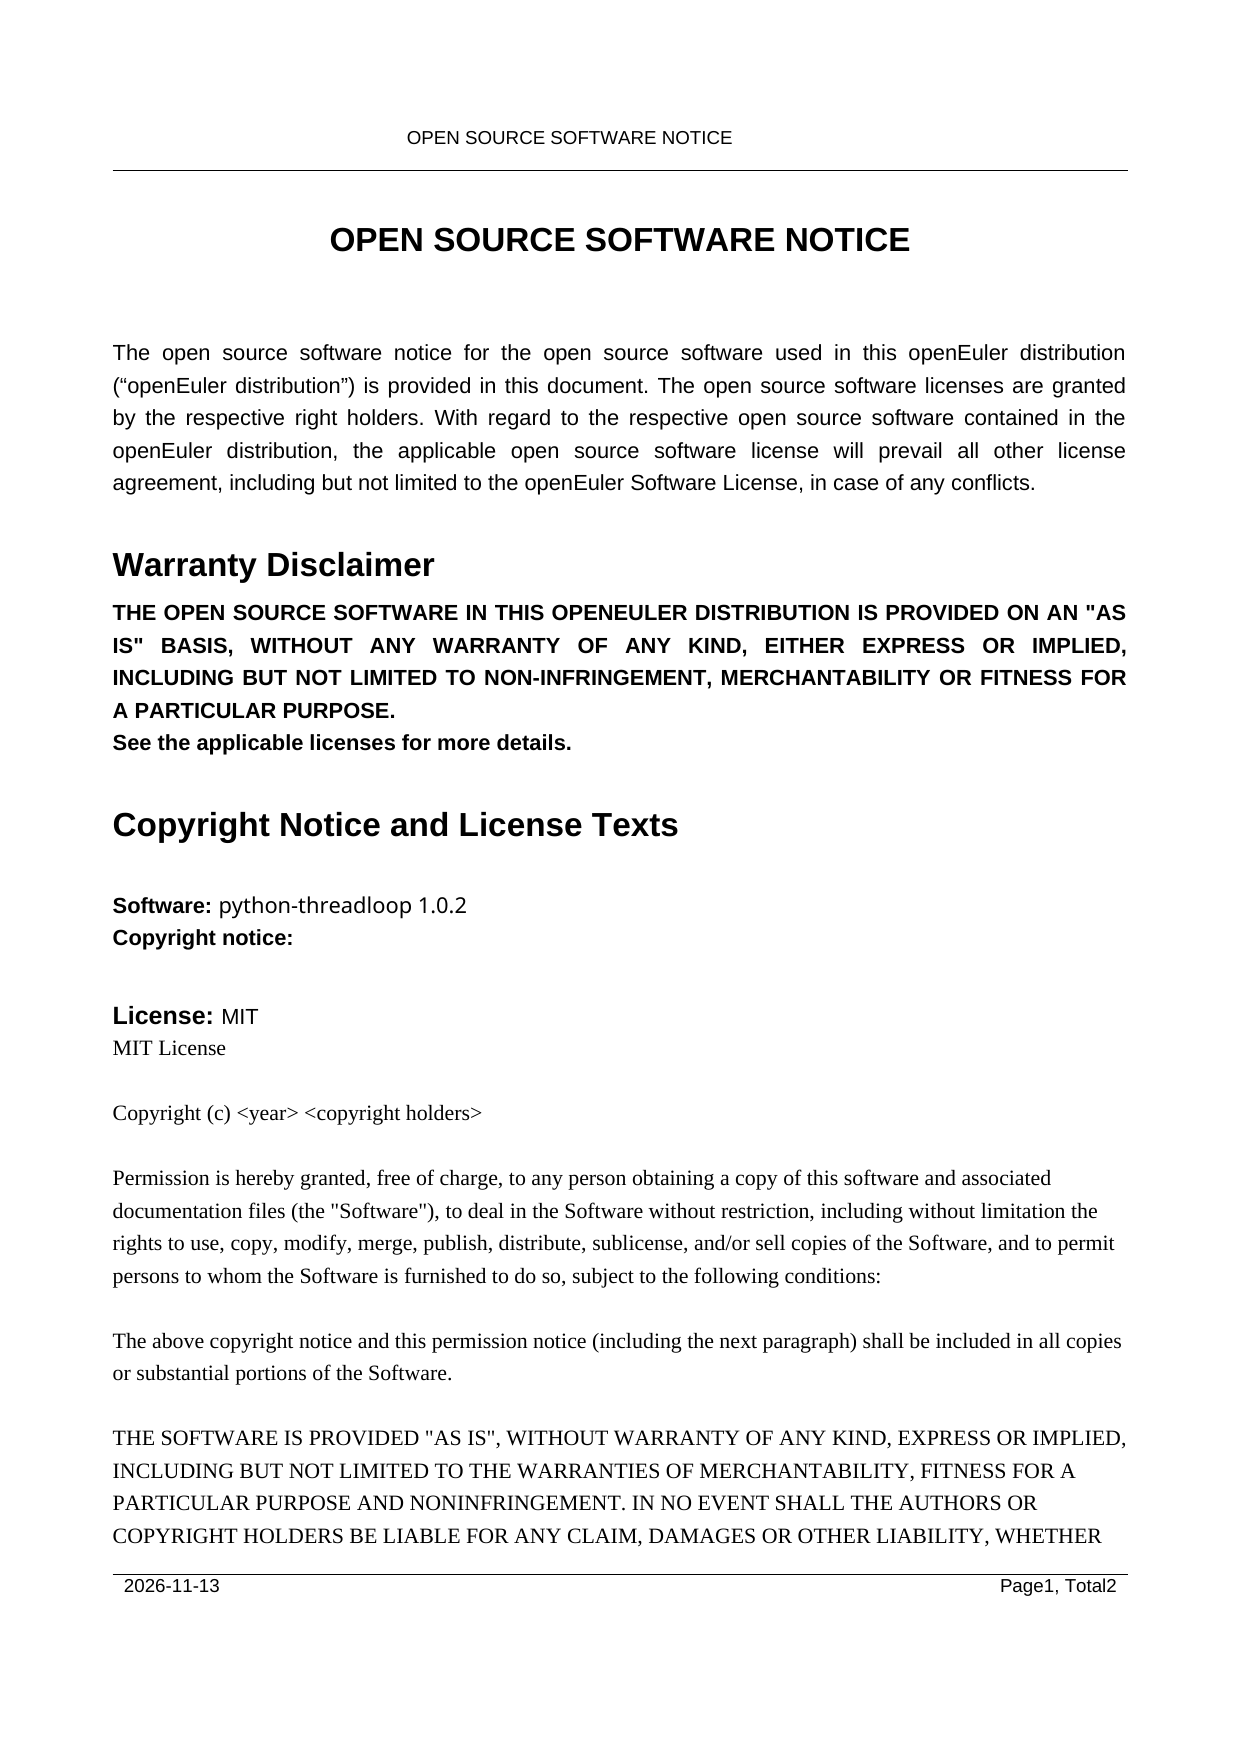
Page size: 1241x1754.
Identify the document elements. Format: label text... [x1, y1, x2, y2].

text OPEN SOURCE SOFTWARE NOTICE [112, 206, 1128, 271]
text License: MIT [112, 999, 1128, 1031]
title Software: python-threadloop 1.0.2 [112, 889, 1128, 921]
text THE OPEN SOURCE SOFTWARE IN THIS OPENEULER DISTRIBUTION IS PROVIDED ON AN "AS IS" BASIS, WITHOUT ANY WARRANTY OF ANY KIND, EITHER EXPRESS OR IMPLIED, INCLUDING BUT NOT LIMITED TO NON-INFRINGEMENT, MERCHANTABILITY OR FITNESS FOR A PARTICULAR PURPOSE. See the applicable licenses for more details. [112, 596, 1128, 759]
text Copyright notice: [112, 921, 1128, 954]
text Warranty Disclaimer [112, 531, 1128, 596]
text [112, 1031, 1128, 1551]
text The open source software notice for the open source software used in this openEuler distribution (“openEuler distribution”) is provided in this document. The open source software licenses are granted by the respective right holders. With regard to the respective open source software contained in the openEuler distribution, the applicable open source software license will prevail all other license agreement, including but not limited to the openEuler Software License, in case of any conflicts. [112, 336, 1128, 499]
text Copyright Notice and License Texts [112, 791, 1128, 856]
